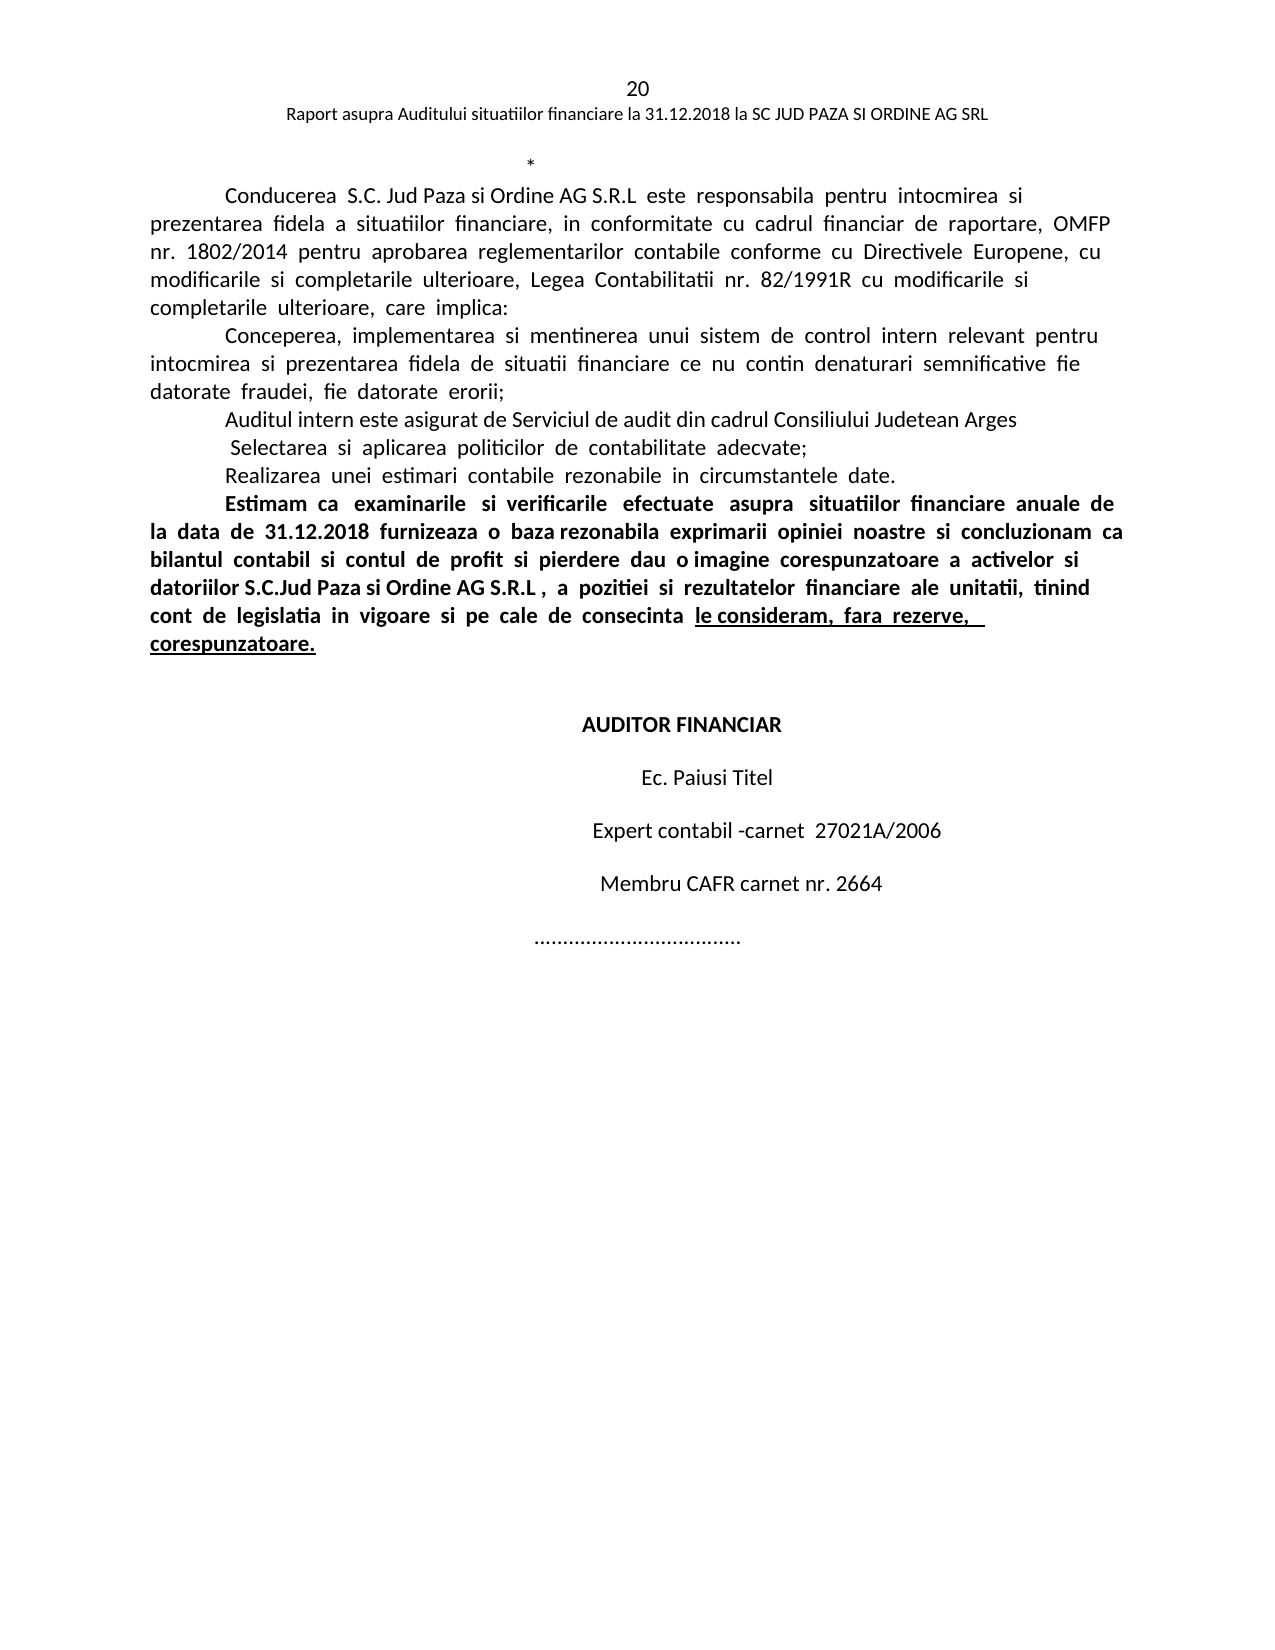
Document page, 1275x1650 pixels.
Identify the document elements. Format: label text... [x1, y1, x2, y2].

text Realizarea unei estimari contabile rezonabile in circumstantele date. [150, 461, 1125, 489]
text * [150, 153, 1125, 181]
text Auditul intern este asigurat de Serviciul de audit din cadrul Consiliului Judetean Arges [150, 405, 1125, 433]
text Conducerea S.C. Jud Paza si Ordine AG S.R.L este responsabila pentru intocmirea si prezentarea fidela a situatiilor financiare, in conformitate cu cadrul financiar de raportare, OMFP nr. 1802/2014 pentru aprobarea reglementarilor contabile conforme cu Directivele Europene, cu modificarile si completarile ulterioare, Legea Contabilitatii nr. 82/1991R cu modificarile si completarile ulterioare, care implica: [150, 181, 1125, 321]
text Conceperea, implementarea si mentinerea unui sistem de control intern relevant pentru intocmirea si prezentarea fidela de situatii financiare ce nu contin denaturari semnificative fie datorate fraudei, fie datorate erorii; [150, 321, 1125, 405]
text Membru CAFR carnet nr. 2664 [150, 869, 1125, 897]
text .................................... [150, 922, 1125, 950]
text Selectarea si aplicarea politicilor de contabilitate adecvate; [150, 433, 1125, 461]
text Ec. Paiusi Titel [150, 763, 1125, 791]
text Expert contabil -carnet 27021A/2006 [519, 816, 1125, 844]
text AUDITOR FINANCIAR [150, 710, 1125, 738]
text Estimam ca examinarile si verificarile efectuate asupra situatiilor financiare anuale de la data de 31.12.2018 furnizeaza o baza rezonabila exprimarii opiniei noastre si concluzionam ca bilantul contabil si contul de profit si pierdere dau o imagine corespunzatoare a activelor si datoriilor S.C.Jud Paza si Ordine AG S.R.L , a pozitiei si rezultatelor financiare ale unitatii, tinind cont de legislatia in vigoare si pe cale de consecinta le consideram, fara rezerve, corespunzatoare. [150, 489, 1125, 657]
